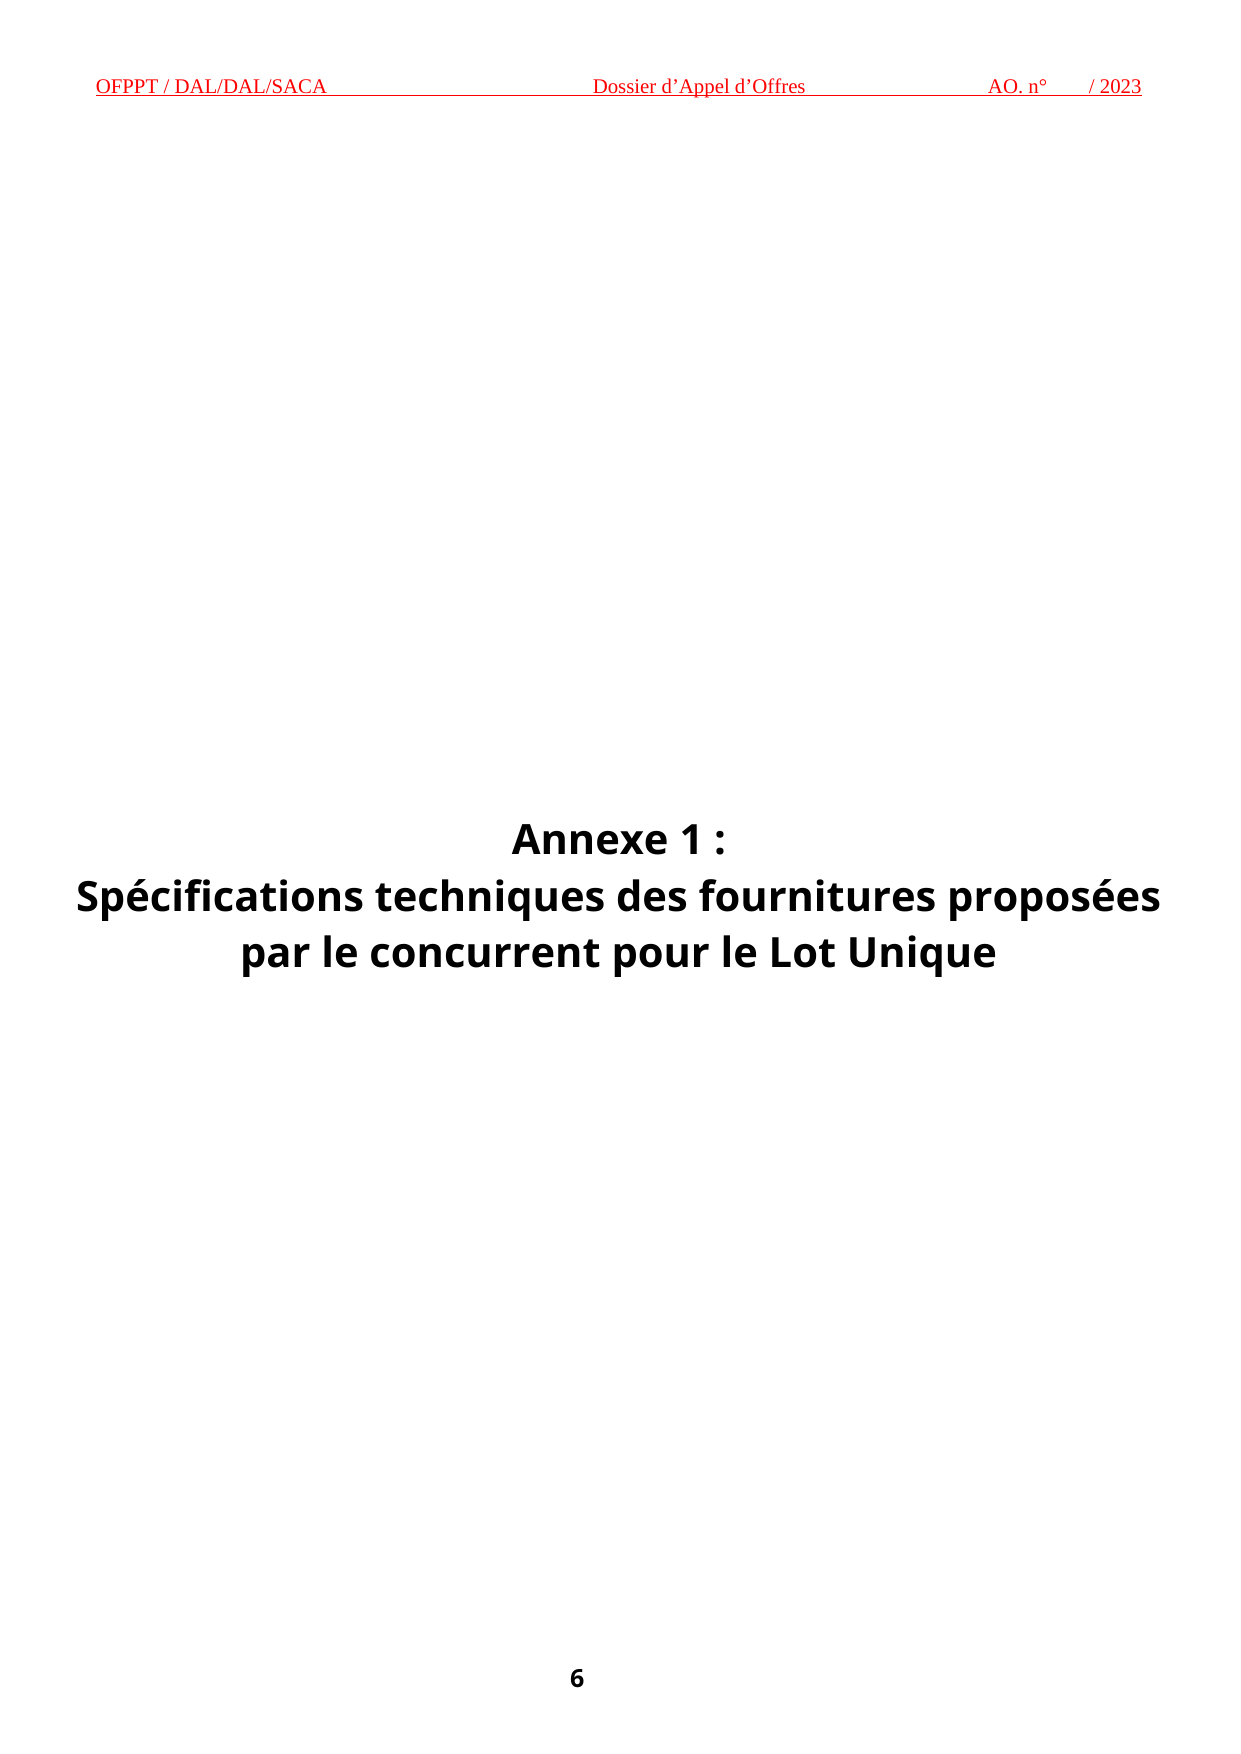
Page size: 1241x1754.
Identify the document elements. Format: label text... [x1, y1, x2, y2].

text Annexe 1 : [75, 810, 1162, 867]
text Spécifications techniques des fournitures proposées par le concurrent pour le Lot Unique [75, 867, 1162, 980]
